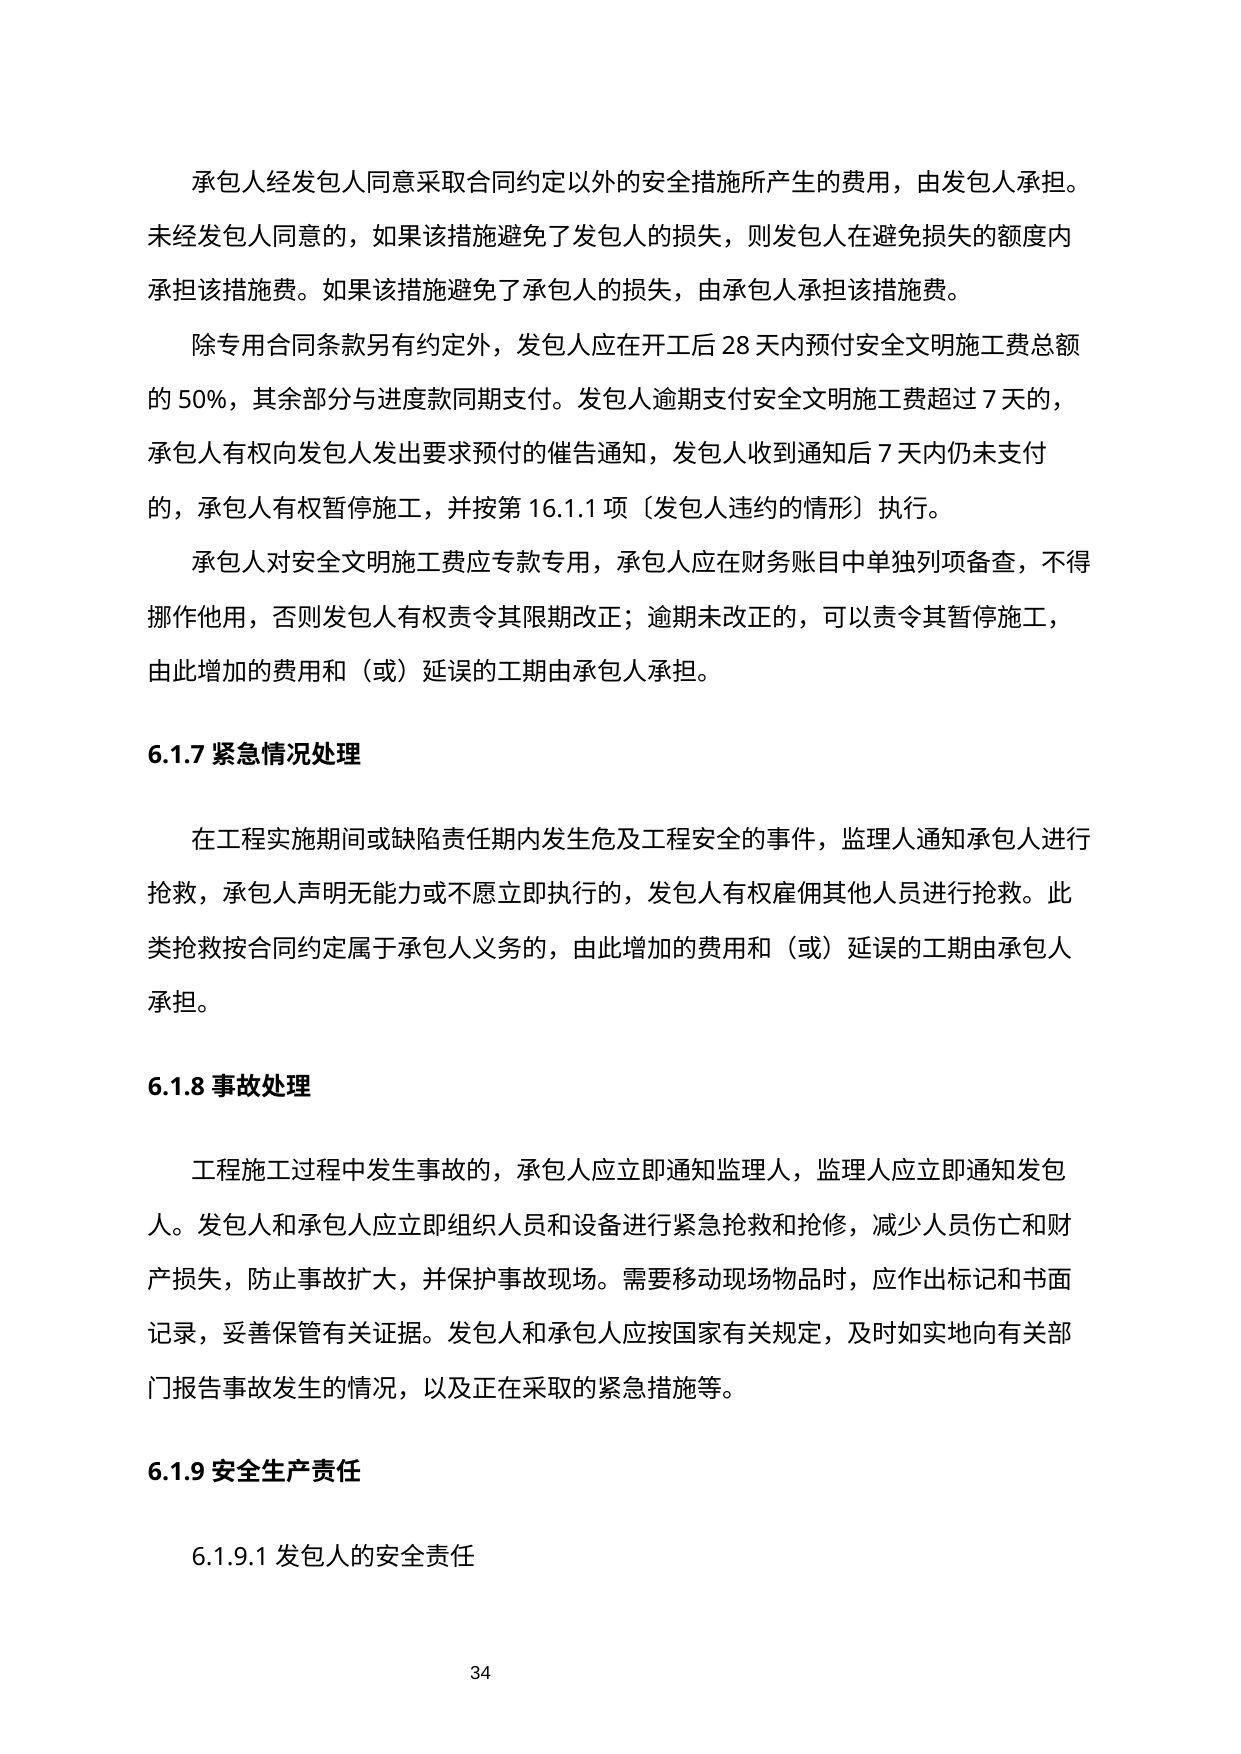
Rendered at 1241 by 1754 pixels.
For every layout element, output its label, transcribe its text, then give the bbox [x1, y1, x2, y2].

subtitle 6.1.8 事故处理 [148, 1066, 1093, 1102]
text 除专用合同条款另有约定外，发包人应在开工后28天内预付安全文明施工费总额的50%，其余部分与进度款同期支付。发包人逾期支付安全文明施工费超过7天的，承包人有权向发包人发出要求预付的催告通知，发包人收到通知后7天内仍未支付的，承包人有权暂停施工，并按第16.1.1项〔发包人违约的情形〕执行。 [148, 325, 1093, 524]
text 工程施工过程中发生事故的，承包人应立即通知监理人，监理人应立即通知发包人。发包人和承包人应立即组织人员和设备进行紧急抢救和抢修，减少人员伤亡和财产损失，防止事故扩大，并保护事故现场。需要移动现场物品时，应作出标记和书面记录，妥善保管有关证据。发包人和承包人应按国家有关规定，及时如实地向有关部门报告事故发生的情况，以及正在采取的紧急措施等。 [148, 1151, 1093, 1404]
text 6.1.9.1 发包人的安全责任 [148, 1536, 1093, 1573]
text 承包人经发包人同意采取合同约定以外的安全措施所产生的费用，由发包人承担。未经发包人同意的，如果该措施避免了发包人的损失，则发包人在避免损失的额度内承担该措施费。如果该措施避免了承包人的损失，由承包人承担该措施费。 [148, 162, 1093, 307]
text 在工程实施期间或缺陷责任期内发生危及工程安全的事件，监理人通知承包人进行抢救，承包人声明无能力或不愿立即执行的，发包人有权雇佣其他人员进行抢救。此类抢救按合同约定属于承包人义务的，由此增加的费用和（或）延误的工期由承包人承担。 [148, 819, 1093, 1019]
subtitle 6.1.9 安全生产责任 [148, 1452, 1093, 1488]
text 承包人对安全文明施工费应专款专用，承包人应在财务账目中单独列项备查，不得挪作他用，否则发包人有权责令其限期改正；逾期未改正的，可以责令其暂停施工，由此增加的费用和（或）延误的工期由承包人承担。 [148, 543, 1093, 688]
subtitle 6.1.7 紧急情况处理 [148, 735, 1093, 771]
